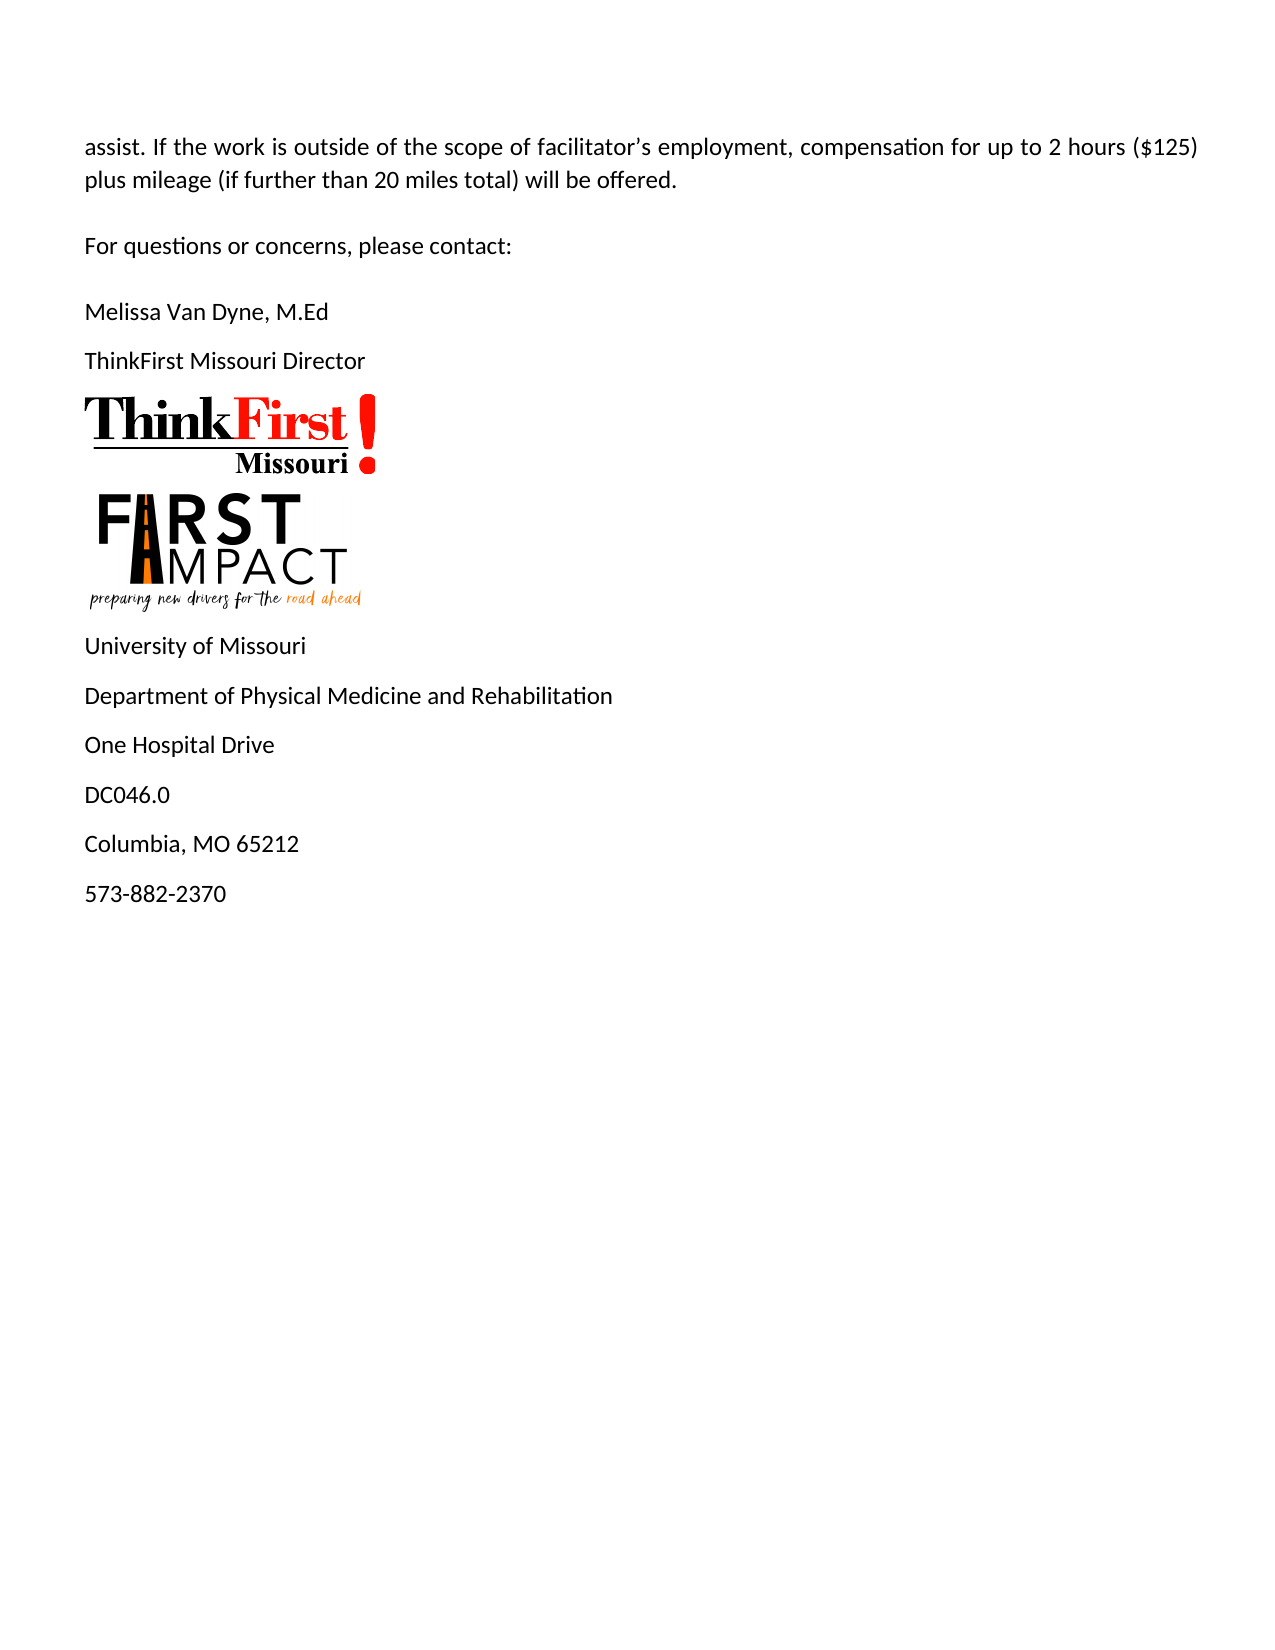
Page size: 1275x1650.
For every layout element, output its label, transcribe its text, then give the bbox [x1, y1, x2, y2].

text 573-882-2370 [84, 878, 1200, 909]
text One Hospital Drive [84, 729, 1200, 760]
text Columbia, MO 65212 [84, 828, 1200, 859]
text DC046.0 [84, 779, 1200, 809]
text University of Missouri [84, 630, 1200, 661]
text For questions or concerns, please contact: [84, 230, 1200, 260]
text Department of Physical Medicine and Rehabilitation [84, 680, 1200, 710]
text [84, 131, 1200, 194]
text ThinkFirst Missouri Director [84, 345, 1200, 376]
text Melissa Van Dyne, M.Ed [84, 296, 1200, 326]
picture [84, 394, 375, 476]
picture [90, 493, 361, 612]
